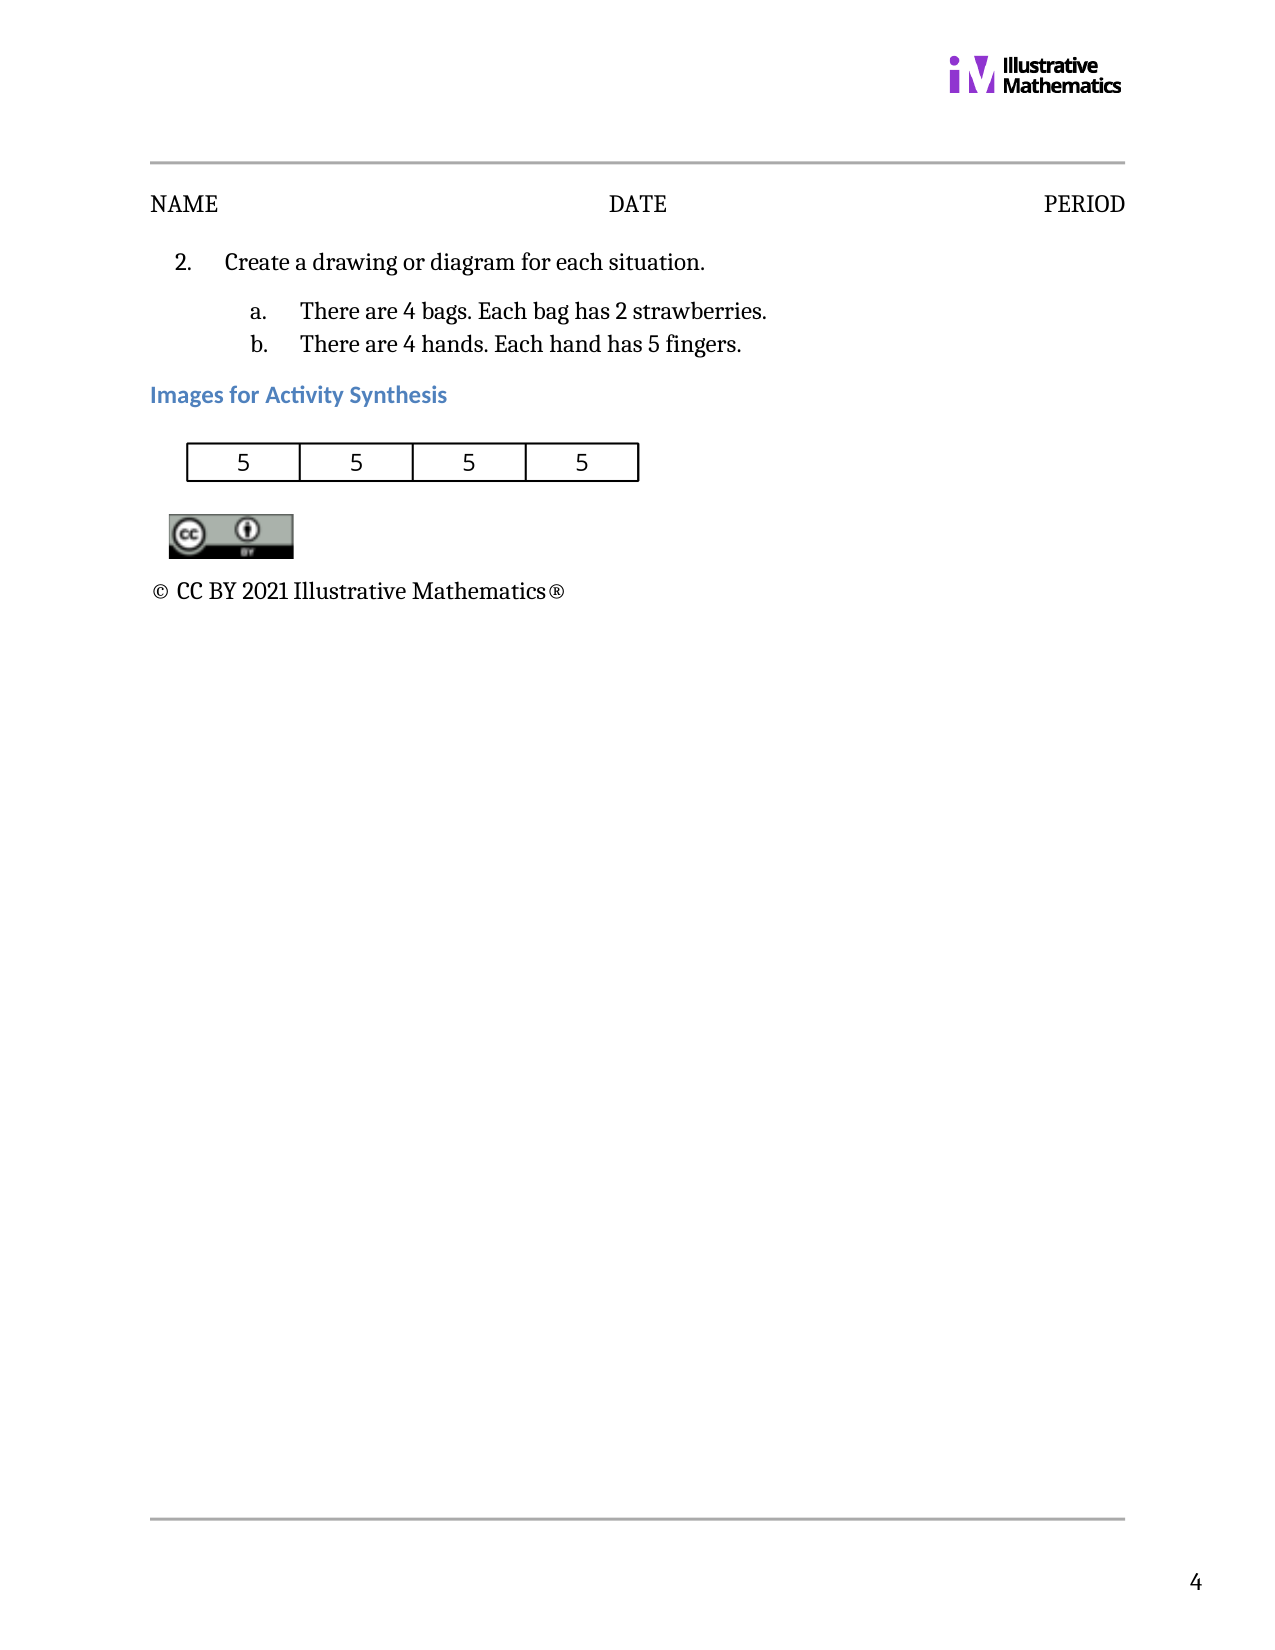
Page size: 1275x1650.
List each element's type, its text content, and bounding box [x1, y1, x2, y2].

list There are 4 bags. Each bag has 2 strawberries. [250, 297, 1125, 326]
text © CC BY 2021 Illustrative Mathematics® [150, 577, 1125, 606]
subtitle Images for Activity Synthesis [150, 379, 1125, 410]
picture [168, 428, 657, 496]
list Create a drawing or diagram for each situation. [175, 247, 1125, 276]
picture [168, 514, 294, 559]
picture [949, 55, 1121, 93]
list There are 4 hands. Each hand has 5 fingers. [250, 329, 1125, 358]
